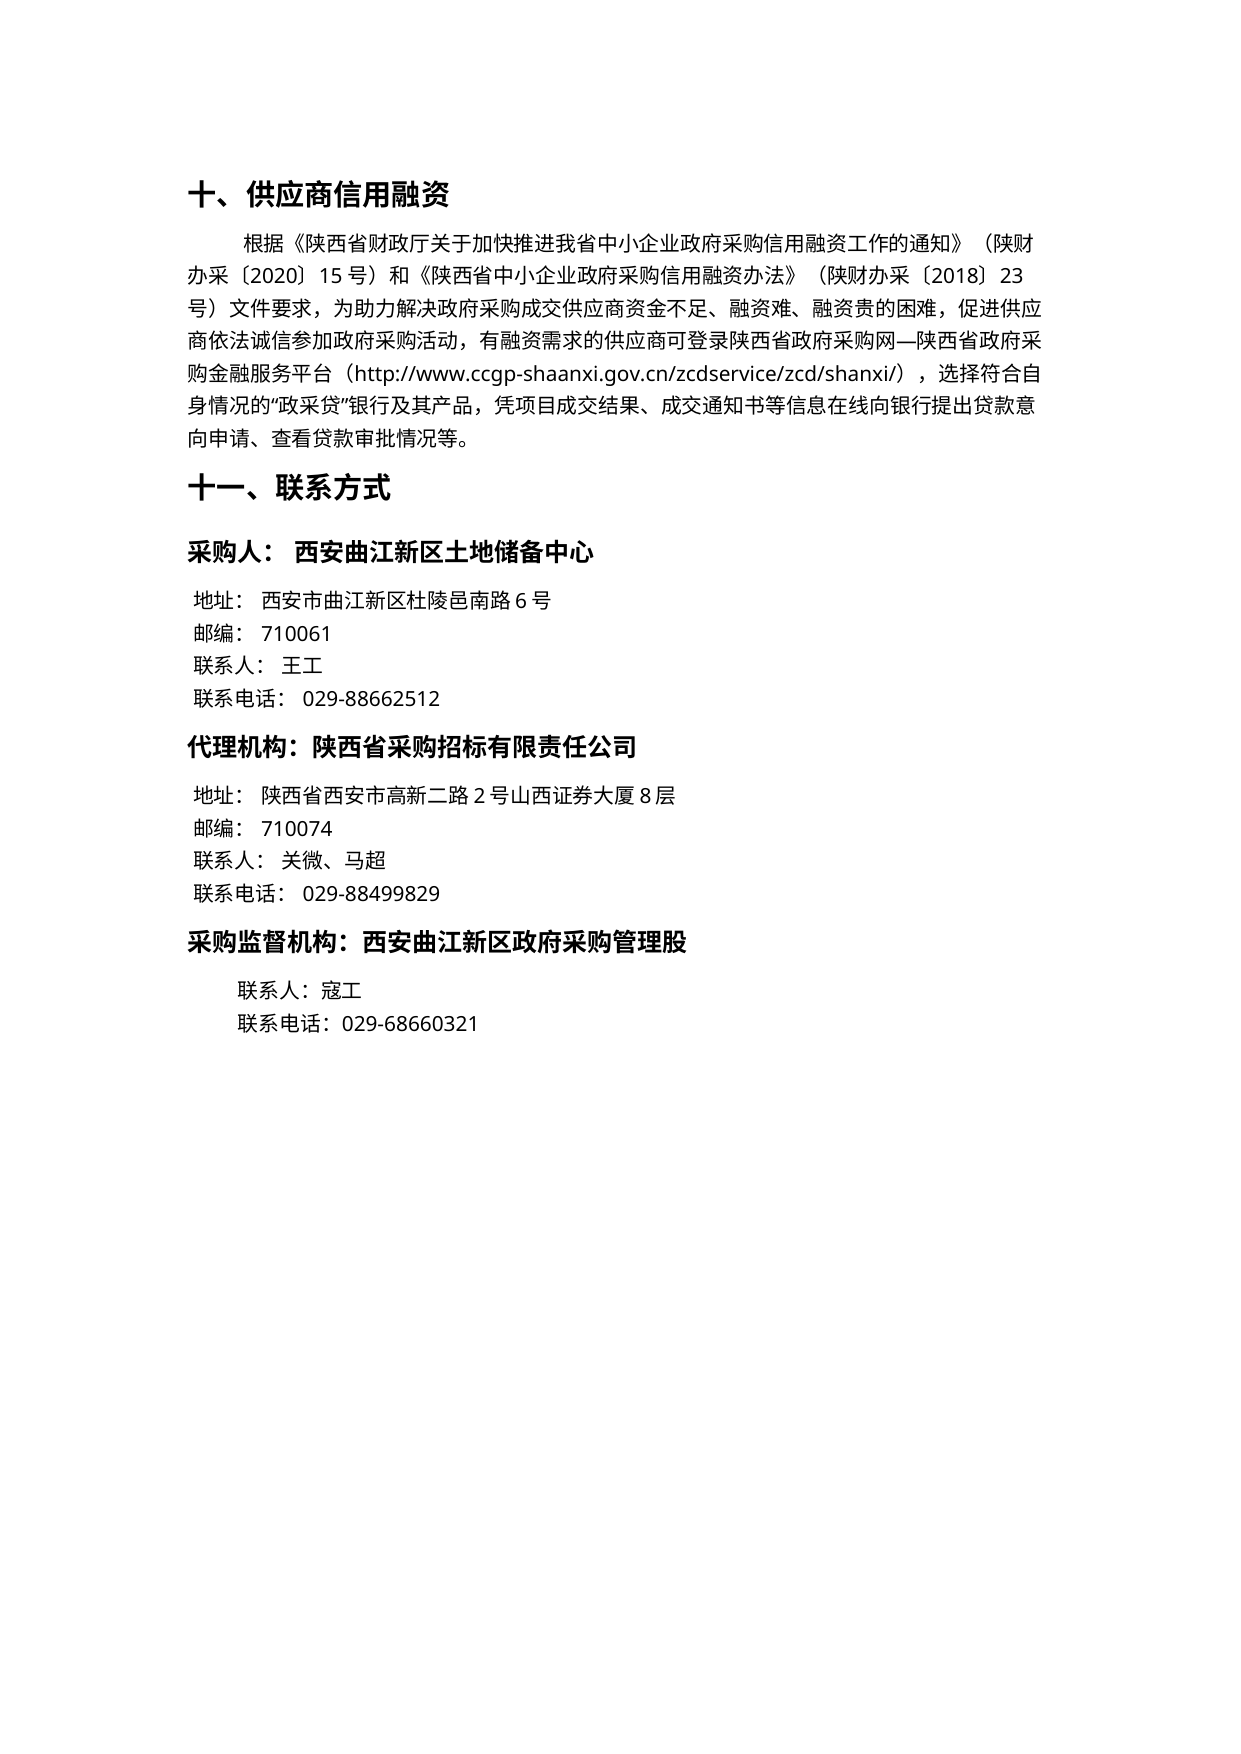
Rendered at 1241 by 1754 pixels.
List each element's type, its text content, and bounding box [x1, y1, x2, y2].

text 联系电话： 029-88662512 [187, 682, 1053, 714]
text 联系电话： 029-88499829 [187, 877, 1053, 909]
text 采购监督机构：西安曲江新区政府采购管理股 [187, 909, 1053, 974]
text 联系人： 王工 [187, 649, 1053, 682]
text 联系电话：029-68660321 [187, 1007, 1053, 1039]
text 邮编： 710074 [187, 812, 1053, 844]
text 联系人： 关微、马超 [187, 844, 1053, 877]
text 邮编： 710061 [187, 617, 1053, 649]
text 地址： 陕西省西安市高新二路2号山西证券大厦8层 [187, 779, 1053, 812]
text 代理机构：陕西省采购招标有限责任公司 [187, 714, 1053, 779]
text 十一、联系方式 [187, 454, 1053, 519]
text 采购人： 西安曲江新区土地储备中心 [187, 519, 1053, 584]
text 联系人：寇工 [187, 974, 1053, 1007]
text 根据《陕西省财政厅关于加快推进我省中小企业政府采购信用融资工作的通知》（陕财办采〔2020〕15 号）和《陕西省中小企业政府采购信用融资办法》（陕财办采〔2018〕23 号）文件要求，为助力解决政府采购成交供应商资金不足、融资难、融资贵的困难，促进供应商依法诚信参加政府采购活动，有融资需求的供应商可登录陕西省政府采购网—陕西省政府采购金融服务平台（http://www.ccgp-shaanxi.gov.cn/zcdservice/zcd/shanxi/），选择符合自身情况的“政采贷”银行及其产品，凭项目成交结果、成交通知书等信息在线向银行提出贷款意向申请、查看贷款审批情况等。 [187, 227, 1053, 454]
text 十、供应商信用融资 [187, 162, 1053, 227]
text 地址： 西安市曲江新区杜陵邑南路6号 [187, 584, 1053, 617]
